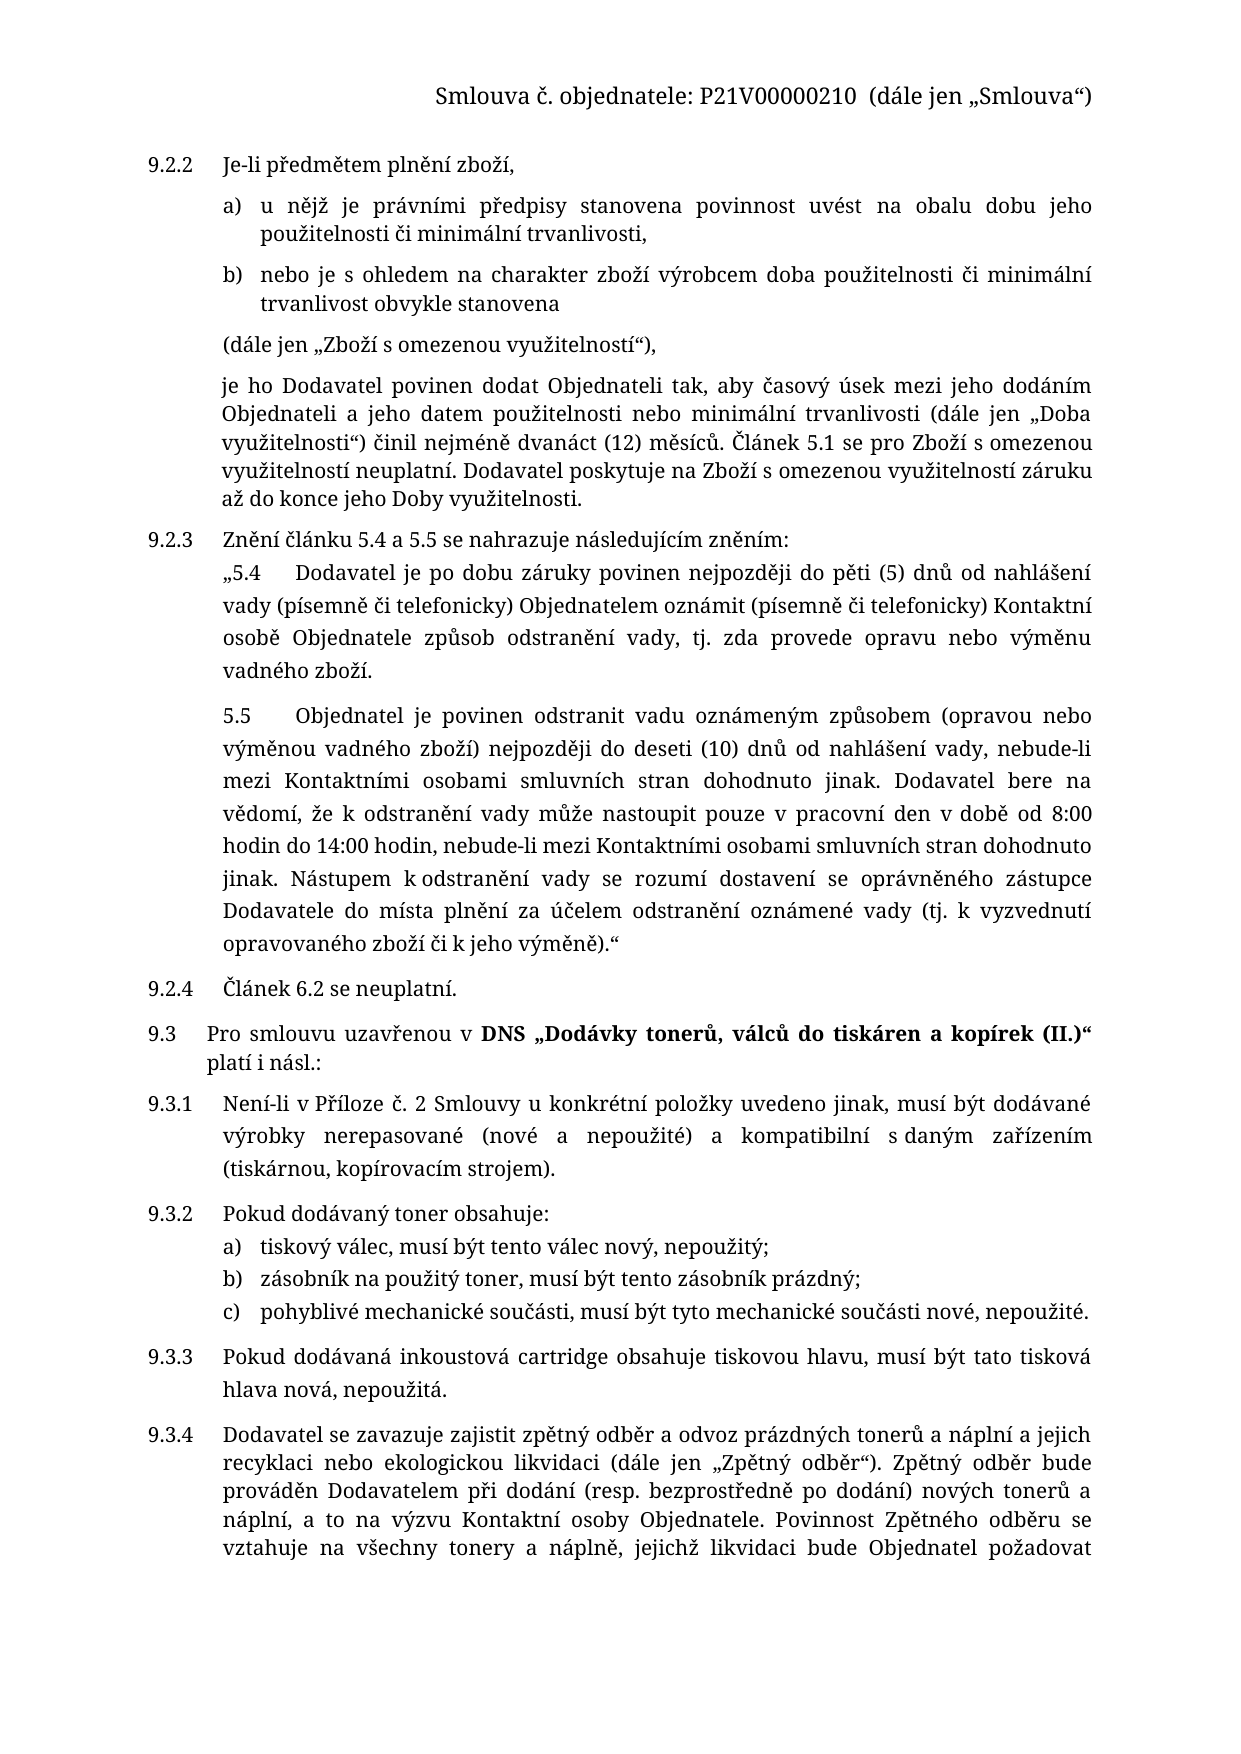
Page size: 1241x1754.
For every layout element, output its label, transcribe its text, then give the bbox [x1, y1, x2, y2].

list Je-li předmětem plnění zboží, [148, 150, 1093, 179]
list 5.5 Objednatel je povinen odstranit vadu oznámeným způsobem (opravou nebo výměnou vadného zboží) nejpozději do deseti (10) dnů od nahlášení vady, nebude-li mezi Kontaktními osobami smluvních stran dohodnuto jinak. Dodavatel bere na vědomí, že k odstranění vady může nastoupit pouze v pracovní den v době od 8:00 hodin do 14:00 hodin, nebude-li mezi Kontaktními osobami smluvních stran dohodnuto jinak. Nástupem k odstranění vady se rozumí dostavení se oprávněného zástupce Dodavatele do místa plnění za účelem odstranění oznámené vady (tj. k vyzvednutí opravovaného zboží či k jeho výměně).“ [223, 701, 1093, 958]
text (dále jen „Zboží s omezenou využitelností“), [223, 330, 1093, 358]
list Článek 6.2 se neuplatní. [148, 974, 1093, 1003]
list Není-li v Příloze č. 2 Smlouvy u konkrétní položky uvedeno jinak, musí být dodávané výrobky nerepasované (nové a nepoužité) a kompatibilní s daným zařízením (tiskárnou, kopírovacím strojem). [148, 1089, 1093, 1182]
list Pro smlouvu uzavřenou v DNS „Dodávky tonerů, válců do tiskáren a kopírek (II.)“ platí i násl.: [148, 1019, 1093, 1076]
list zásobník na použitý toner, musí být tento zásobník prázdný; [223, 1264, 1093, 1293]
list pohyblivé mechanické součásti, musí být tyto mechanické součásti nové, nepoužité. [223, 1297, 1093, 1325]
list tiskový válec, musí být tento válec nový, nepoužitý; [223, 1232, 1093, 1260]
list nebo je s ohledem na charakter zboží výrobcem doba použitelnosti či minimální trvanlivost obvykle stanovena [223, 261, 1093, 317]
list Pokud dodávaný toner obsahuje: [148, 1199, 1093, 1228]
list Znění článku 5.4 a 5.5 se nahrazuje následujícím zněním: [148, 526, 1093, 554]
text je ho Dodavatel povinen dodat Objednateli tak, aby časový úsek mezi jeho dodáním Objednateli a jeho datem použitelnosti nebo minimální trvanlivosti (dále jen „Doba využitelnosti“) činil nejméně dvanáct (12) měsíců. Článek 5.1 se pro Zboží s omezenou využitelností neuplatní. Dodavatel poskytuje na Zboží s omezenou využitelností záruku až do konce jeho Doby využitelnosti. [221, 371, 1093, 513]
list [148, 1420, 1093, 1562]
list „5.4 Dodavatel je po dobu záruky povinen nejpozději do pěti (5) dnů od nahlášení vady (písemně či telefonicky) Objednatelem oznámit (písemně či telefonicky) Kontaktní osobě Objednatele způsob odstranění vady, tj. zda provede opravu nebo výměnu vadného zboží. [223, 558, 1093, 684]
list u nějž je právními předpisy stanovena povinnost uvést na obalu dobu jeho použitelnosti či minimální trvanlivosti, [223, 191, 1093, 248]
list Pokud dodávaná inkoustová cartridge obsahuje tiskovou hlavu, musí být tato tisková hlava nová, nepoužitá. [148, 1342, 1093, 1403]
